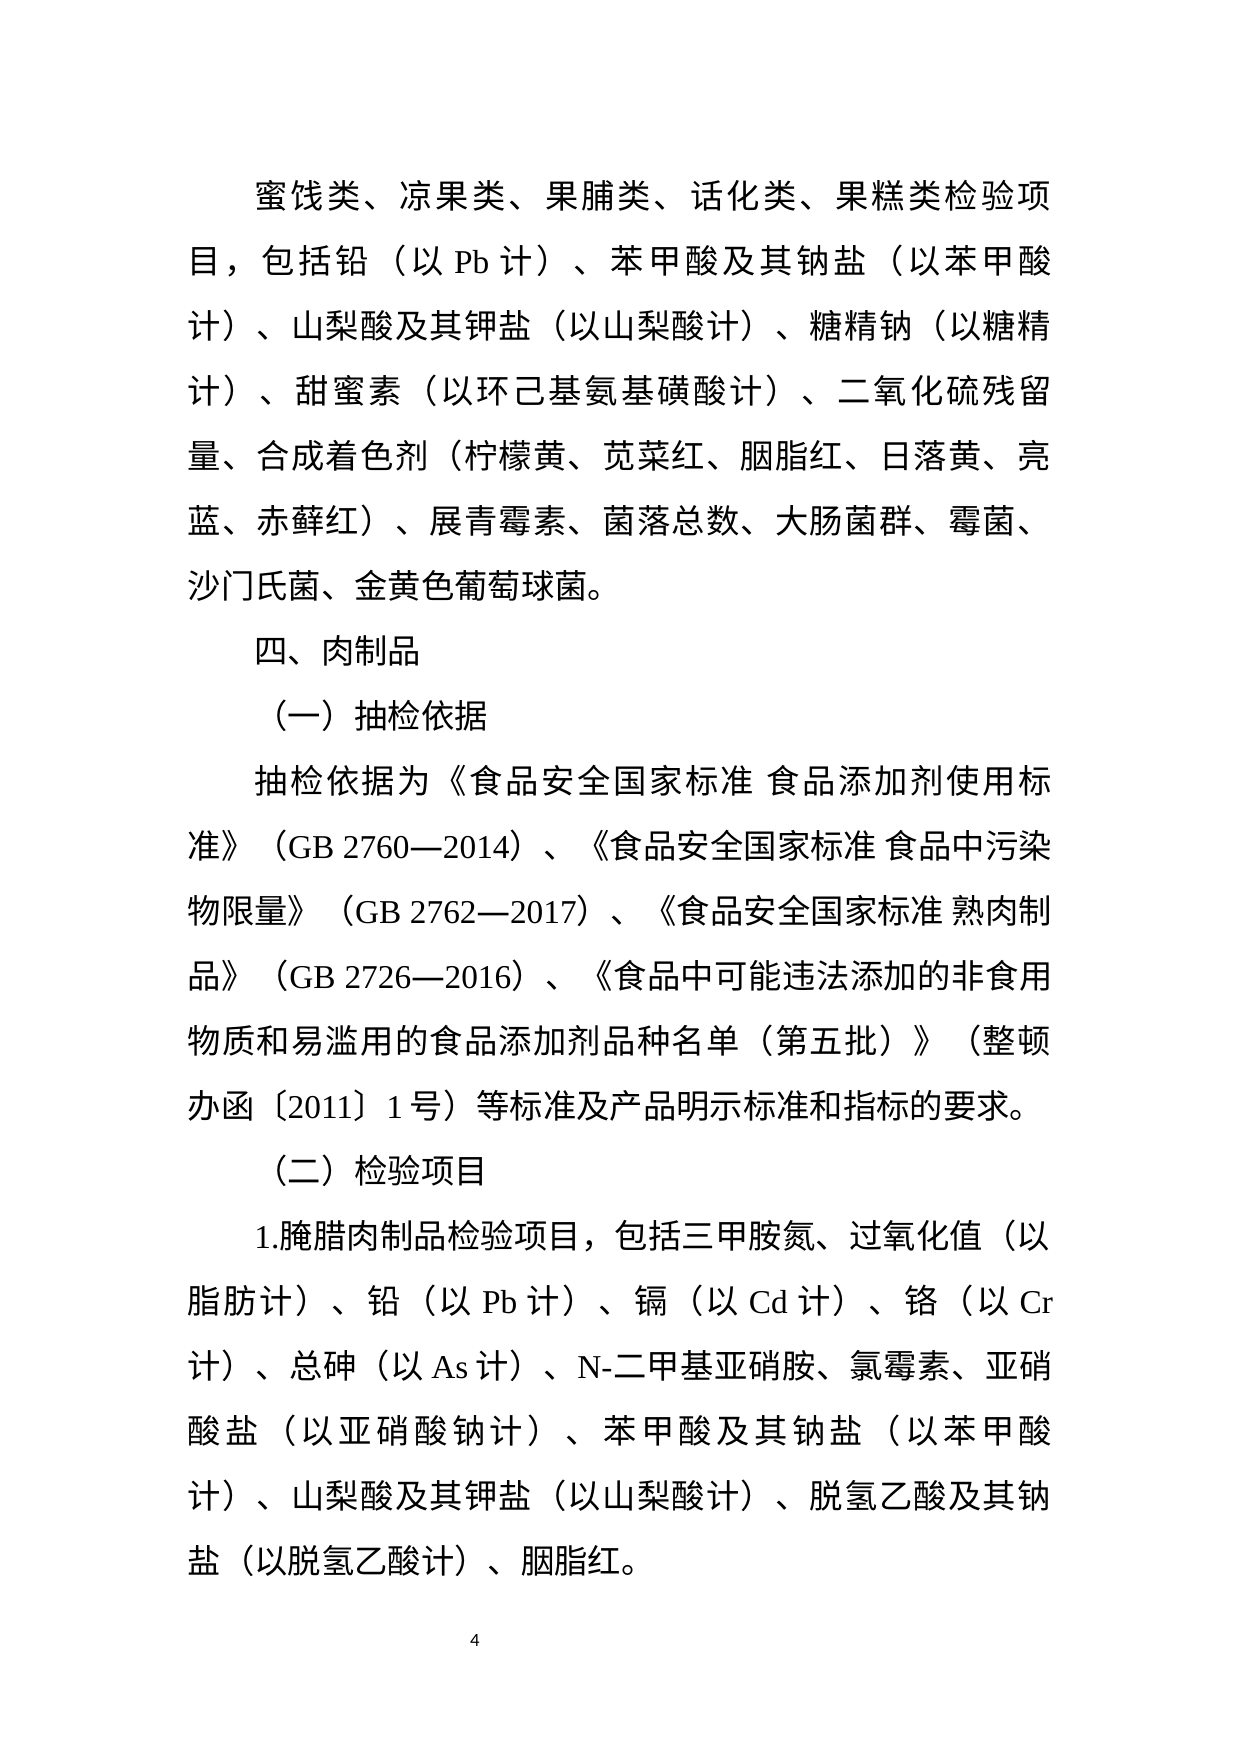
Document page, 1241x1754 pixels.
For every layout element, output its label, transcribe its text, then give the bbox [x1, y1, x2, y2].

text 1.腌腊肉制品检验项目，包括三甲胺氮、过氧化值（以脂肪计）、铅（以Pb计）、镉（以Cd计）、铬（以Cr计）、总砷（以As计）、N-二甲基亚硝胺、氯霉素、亚硝酸盐（以亚硝酸钠计）、苯甲酸及其钠盐（以苯甲酸计）、山梨酸及其钾盐（以山梨酸计）、脱氢乙酸及其钠盐（以脱氢乙酸计）、胭脂红。 [187, 1202, 1053, 1592]
text 蜜饯类、凉果类、果脯类、话化类、果糕类检验项目，包括铅（以Pb计）、苯甲酸及其钠盐（以苯甲酸计）、山梨酸及其钾盐（以山梨酸计）、糖精钠（以糖精计）、甜蜜素（以环己基氨基磺酸计）、二氧化硫残留量、合成着色剂（柠檬黄、苋菜红、胭脂红、日落黄、亮蓝、赤藓红）、展青霉素、菌落总数、大肠菌群、霉菌、沙门氏菌、金黄色葡萄球菌。 [187, 162, 1053, 617]
text 四、肉制品 [187, 617, 1053, 682]
text （一）抽检依据 [187, 682, 1053, 747]
text （二）检验项目 [187, 1137, 1053, 1202]
text 抽检依据为《食品安全国家标准 食品添加剂使用标准》（GB 2760—2014）、《食品安全国家标准 食品中污染物限量》（GB 2762—2017）、《食品安全国家标准 熟肉制品》（GB 2726—2016）、《食品中可能违法添加的非食用物质和易滥用的食品添加剂品种名单（第五批）》（整顿办函〔2011〕1号）等标准及产品明示标准和指标的要求。 [187, 747, 1053, 1137]
